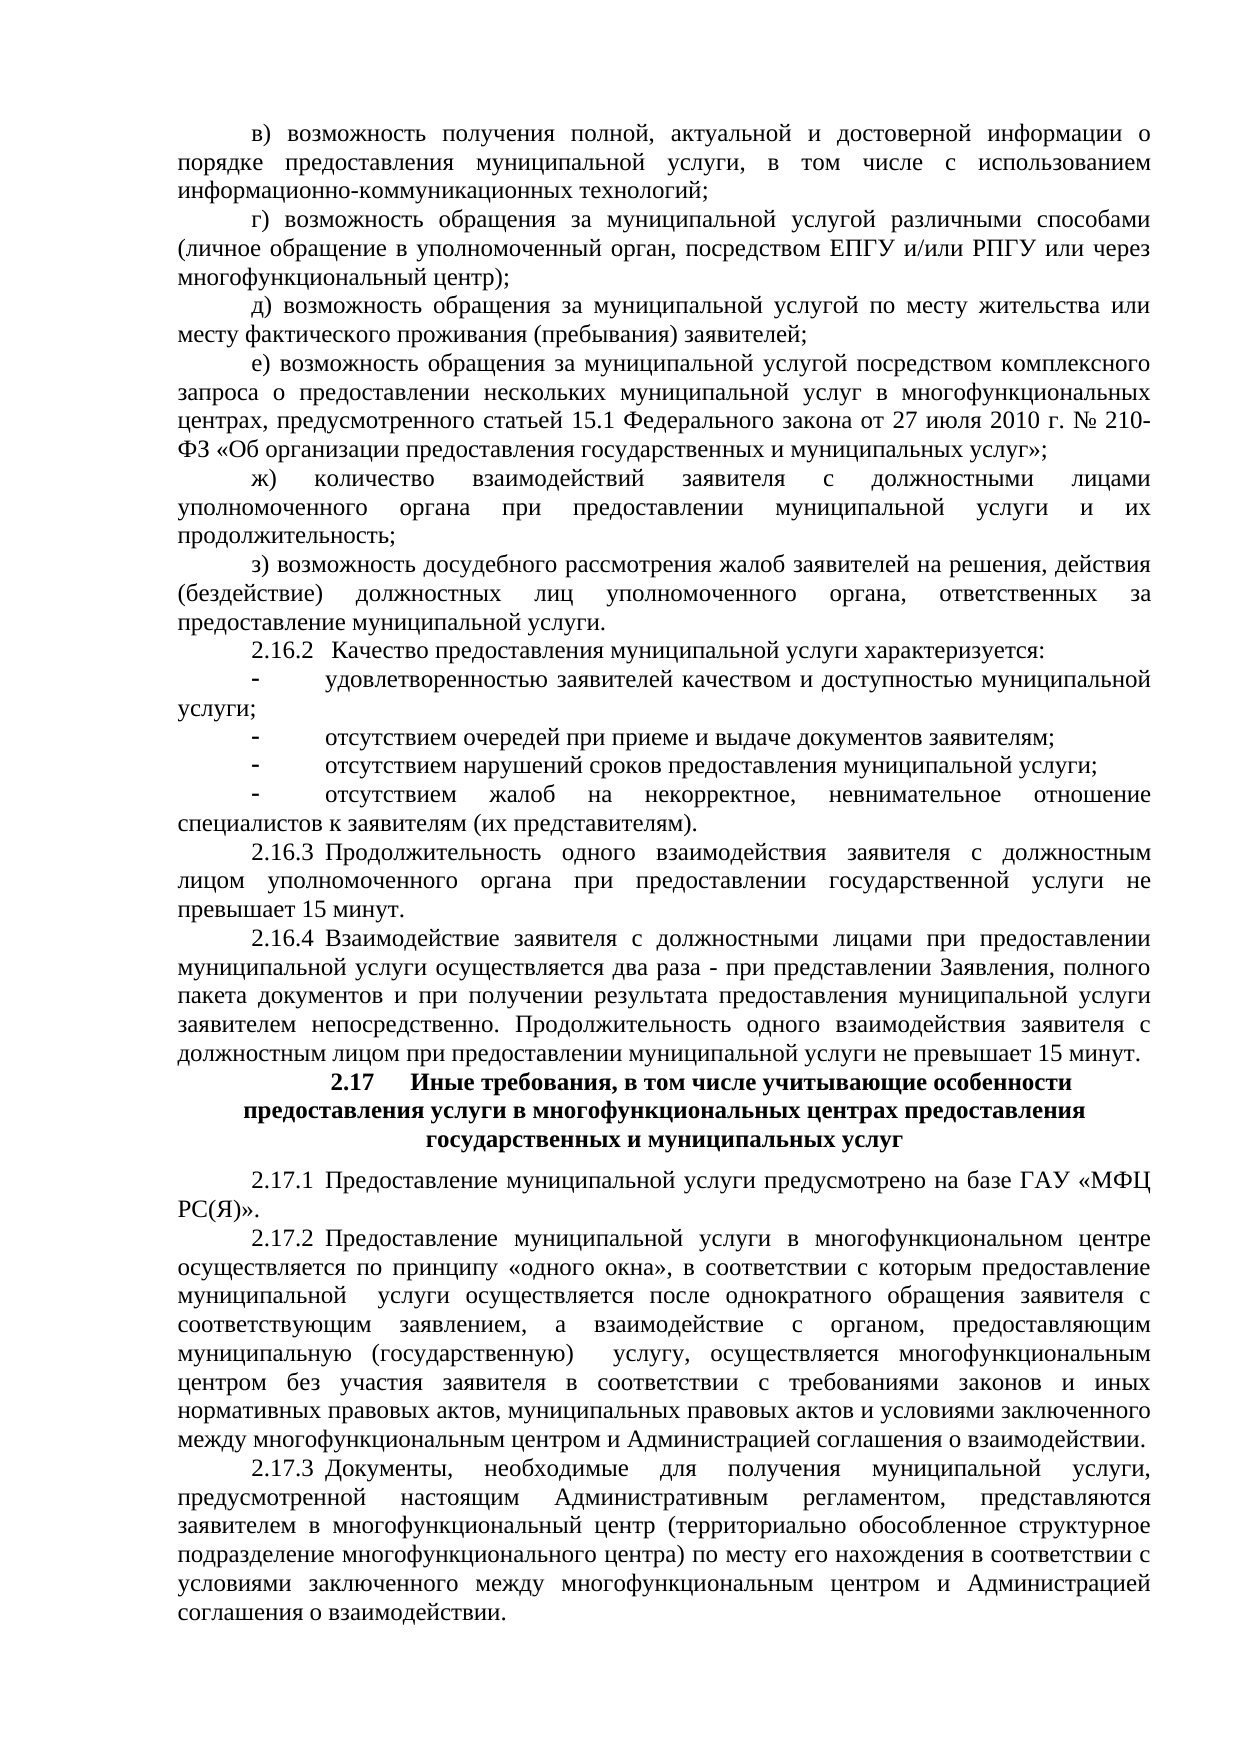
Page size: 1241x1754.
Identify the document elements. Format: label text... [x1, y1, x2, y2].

list отсутствием нарушений сроков предоставления муниципальной услуги; [177, 751, 1152, 779]
list удовлетворенностью заявителей качеством и доступностью муниципальной услуги; [177, 664, 1152, 722]
list Взаимодействие заявителя с должностными лицами при предоставлении муниципальной услуги осуществляется два раза - при представлении Заявления, полного пакета документов и при получении результата предоставления муниципальной услуги заявителем непосредственно. Продолжительность одного взаимодействия заявителя с должностным лицом при предоставлении муниципальной услуги не превышает 15 минут. [177, 923, 1152, 1067]
list Качество предоставления муниципальной услуги характеризуется: [177, 636, 1152, 664]
list Предоставление муниципальной услуги в многофункциональном центре осуществляется по принципу «одного окна», в соответствии с которым предоставление муниципальной услуги осуществляется после однократного обращения заявителя с соответствующим заявлением, а взаимодействие с органом, предоставляющим муниципальную (государственную) услугу, осуществляется многофункциональным центром без участия заявителя в соответствии с требованиями законов и иных нормативных правовых актов, муниципальных правовых актов и условиями заключенного между многофункциональным центром и Администрацией соглашения о взаимодействии. [177, 1223, 1152, 1453]
text д) возможность обращения за муниципальной услугой по месту жительства или месту фактического проживания (пребывания) заявителей; [177, 291, 1152, 348]
list Предоставление муниципальной услуги предусмотрено на базе ГАУ «МФЦ РС(Я)». [177, 1166, 1152, 1223]
text ж) количество взаимодействий заявителя с должностными лицами уполномоченного органа при предоставлении муниципальной услуги и их продолжительность; [177, 463, 1152, 549]
text е) возможность обращения за муниципальной услугой посредством комплексного запроса о предоставлении нескольких муниципальной услуг в многофункциональных центрах, предусмотренного статьей 15.1 Федерального закона от 27 июля 2010 г. № 210-ФЗ «Об организации предоставления государственных и муниципальных услуг»; [177, 348, 1152, 463]
text з) возможность досудебного рассмотрения жалоб заявителей на решения, действия (бездействие) должностных лиц уполномоченного органа, ответственных за предоставление муниципальной услуги. [177, 549, 1152, 636]
text в) возможность получения полной, актуальной и достоверной информации о порядке предоставления муниципальной услуги, в том числе с использованием информационно-коммуникационных технологий; [177, 118, 1152, 204]
text г) возможность обращения за муниципальной услугой различными способами (личное обращение в уполномоченный орган, посредством ЕПГУ и/или РПГУ или через многофункциональный центр); [177, 204, 1152, 291]
list Иные требования, в том числе учитывающие особенности предоставления услуги в многофункциональных центрах предоставления государственных и муниципальных услуг [177, 1067, 1152, 1153]
list Продолжительность одного взаимодействия заявителя с должностным лицом уполномоченного органа при предоставлении государственной услуги не превышает 15 минут. [177, 837, 1152, 923]
list отсутствием очередей при приеме и выдаче документов заявителям; [177, 722, 1152, 751]
list отсутствием жалоб на некорректное, невнимательное отношение специалистов к заявителям (их представителям). [177, 779, 1152, 837]
list Документы, необходимые для получения муниципальной услуги, предусмотренной настоящим Административным регламентом, представляются заявителем в многофункциональный центр (территориально обособленное структурное подразделение многофункционального центра) по месту его нахождения в соответствии с условиями заключенного между многофункциональным центром и Администрацией соглашения о взаимодействии. [177, 1453, 1152, 1626]
